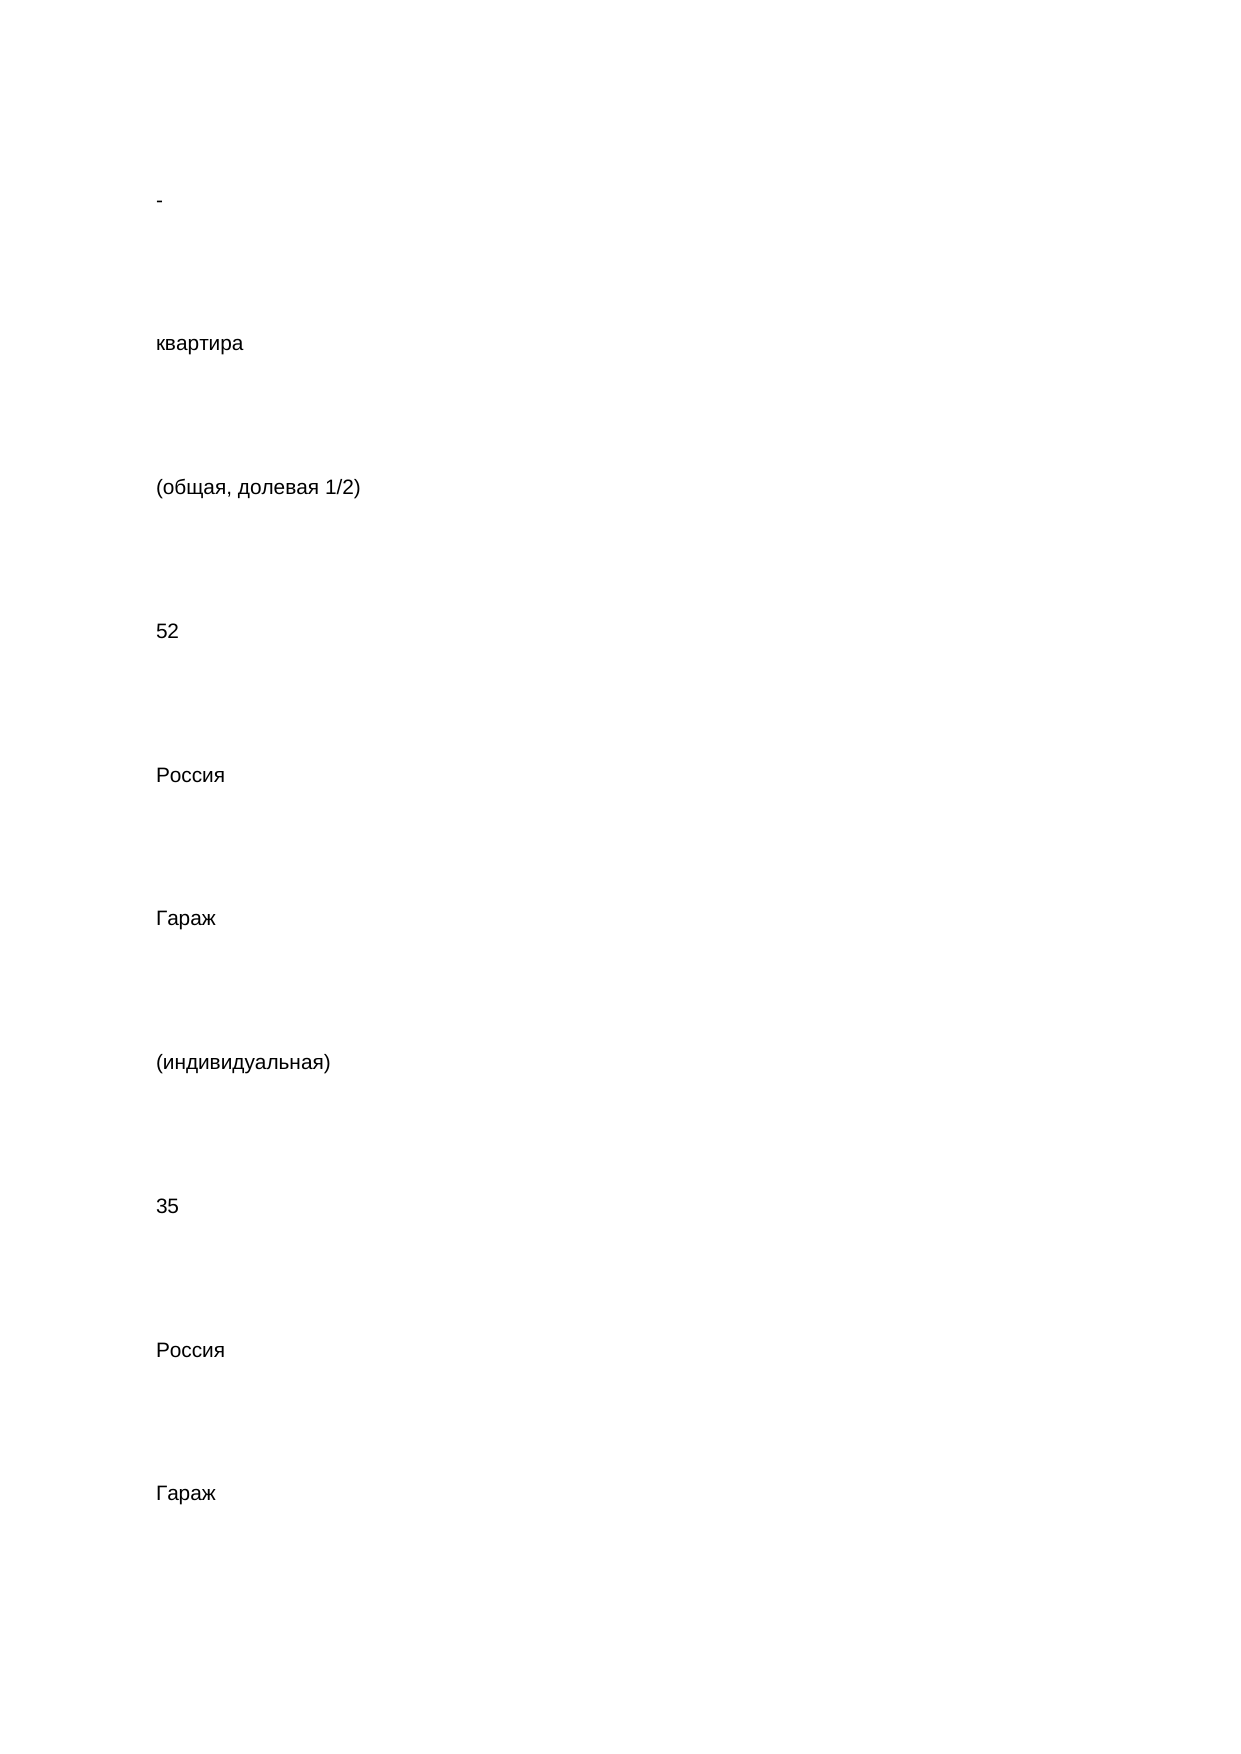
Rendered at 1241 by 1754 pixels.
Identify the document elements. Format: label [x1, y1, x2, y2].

table_cell [140, 150, 1078, 1577]
